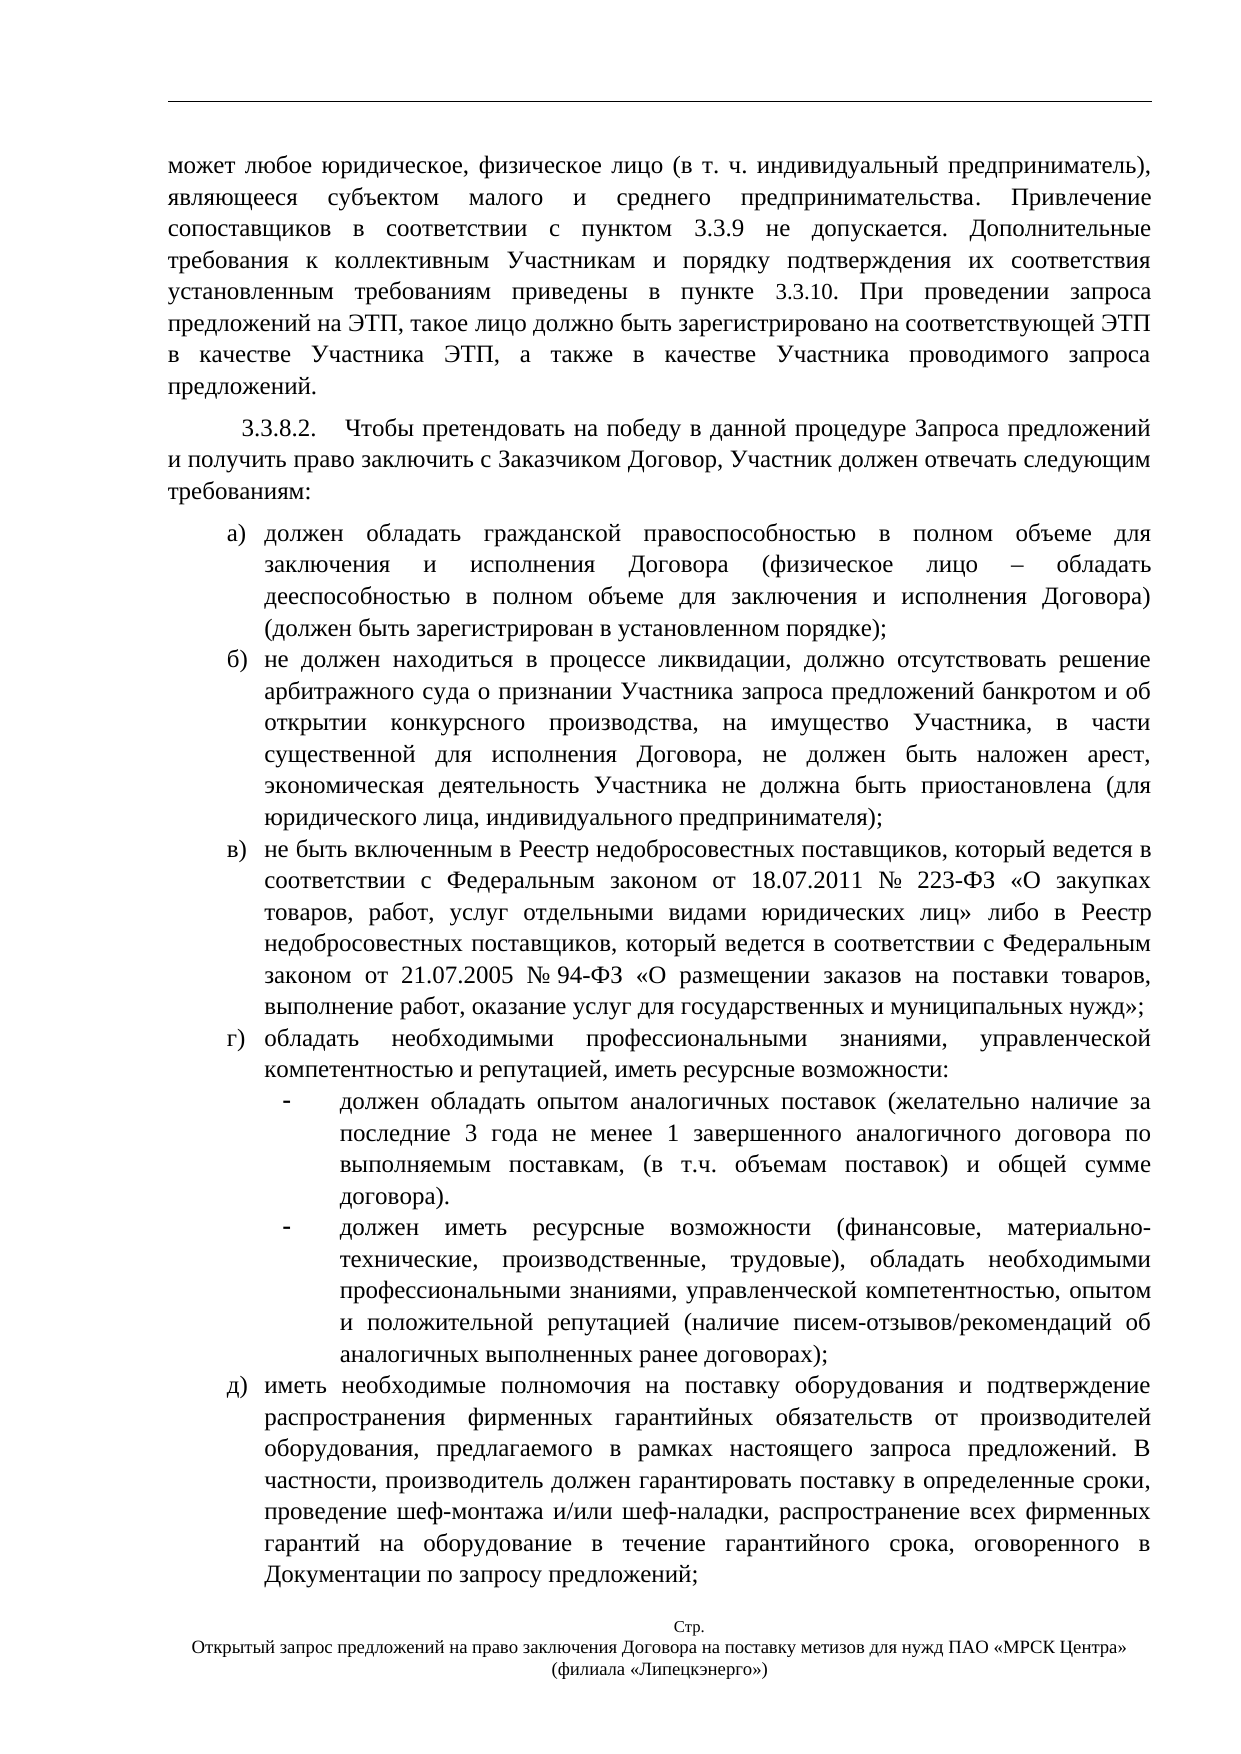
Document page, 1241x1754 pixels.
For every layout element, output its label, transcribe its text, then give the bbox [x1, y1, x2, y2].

list должен обладать гражданской правоспособностью в полном объеме для заключения и исполнения Договора (физическое лицо – обладать дееспособностью в полном объеме для заключения и исполнения Договора) (должен быть зарегистрирован в установленном порядке); [227, 518, 1152, 641]
list не должен находиться в процессе ликвидации, должно отсутствовать решение арбитражного суда о признании Участника запроса предложений банкротом и об открытии конкурсного производства, на имущество Участника, в части существенной для исполнения Договора, не должен быть наложен арест, экономическая деятельность Участника не должна быть приостановлена (для юридического лица, индивидуального предпринимателя); [227, 644, 1152, 831]
list обладать необходимыми профессиональными знаниями, управленческой компетентностью и репутацией, иметь ресурсные возможности: [227, 1023, 1152, 1083]
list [168, 150, 1152, 400]
list не быть включенным в Реестр недобросовестных поставщиков, который ведется в соответствии с Федеральным законом от 18.07.2011 № 223-ФЗ «О закупках товаров, работ, услуг отдельными видами юридических лиц» либо в Реестр недобросовестных поставщиков, который ведется в соответствии с Федеральным законом от 21.07.2005 № 94-ФЗ «О размещении заказов на поставки товаров, выполнение работ, оказание услуг для государственных и муниципальных нужд»; [227, 834, 1152, 1020]
list Чтобы претендовать на победу в данной процедуре Запроса предложений и получить право заключить с Заказчиком Договор, Участник должен отвечать следующим требованиям: [168, 413, 1152, 505]
list иметь необходимые полномочия на поставку оборудования и подтверждение распространения фирменных гарантийных обязательств от производителей оборудования, предлагаемого в рамках настоящего запроса предложений. В частности, производитель должен гарантировать поставку в определенные сроки, проведение шеф-монтажа и/или шеф-наладки, распространение всех фирменных гарантий на оборудование в течение гарантийного срока, оговоренного в Документации по запросу предложений; [227, 1370, 1152, 1588]
list должен иметь ресурсные возможности (финансовые, материально-технические, производственные, трудовые), обладать необходимыми профессиональными знаниями, управленческой компетентностью, опытом и положительной репутацией (наличие писем-отзывов/рекомендаций об аналогичных выполненных ранее договорах); [282, 1212, 1152, 1367]
list должен обладать опытом аналогичных поставок (желательно наличие за последние 3 года не менее 1 завершенного аналогичного договора по выполняемым поставкам, (в т.ч. объемам поставок) и общей сумме договора). [282, 1086, 1152, 1209]
